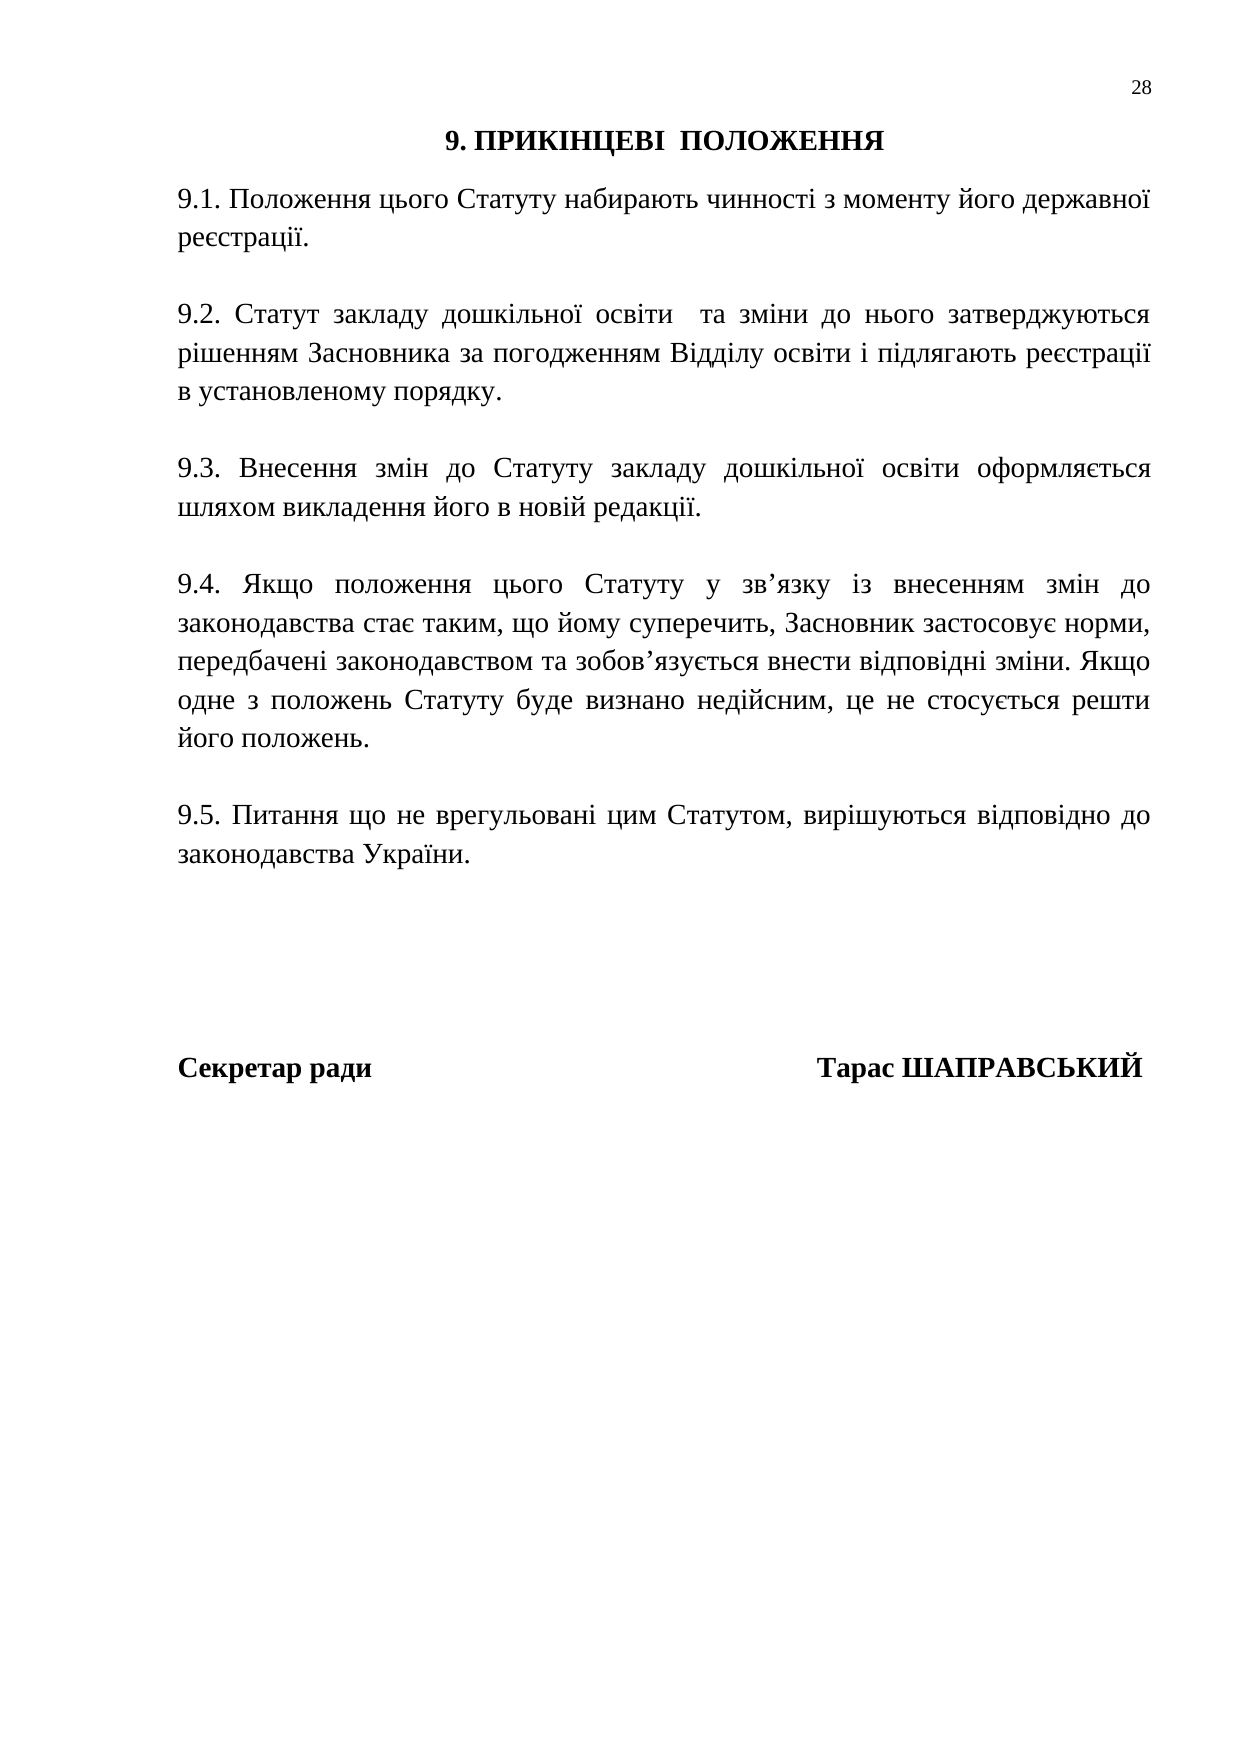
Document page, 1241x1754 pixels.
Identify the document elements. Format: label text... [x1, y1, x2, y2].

text 9.4. Якщо положення цього Статуту у зв’язку із внесенням змін до законодавства стає таким, що йому суперечить, Засновник застосовує норми, передбачені законодавством та зобов’язується внести відповідні зміни. Якщо одне з положень Статуту буде визнано недійсним, це не стосується решти його положень. [177, 566, 1152, 754]
text 9.5. Питання що не врегульовані цим Статутом, вирішуються відповідно до законодавства України. [177, 797, 1152, 869]
text 9.3. Внесення змін до Статуту закладу дошкільної освіти оформляється шляхом викладення його в новій редакції. [177, 451, 1152, 523]
text Секретар ради Тарас ШАПРАВСЬКИЙ [177, 1050, 1152, 1084]
text 9.1. Положення цього Статуту набирають чинності з моменту його державної реєстрації. [177, 181, 1152, 253]
text 9. ПРИКІНЦЕВІ ПОЛОЖЕННЯ [177, 123, 1152, 157]
text 9.2. Статут закладу дошкільної освіти та зміни до нього затверджуються рішенням Засновника за погодженням Відділу освіти і підлягають реєстрації в установленому порядку. [177, 296, 1152, 407]
